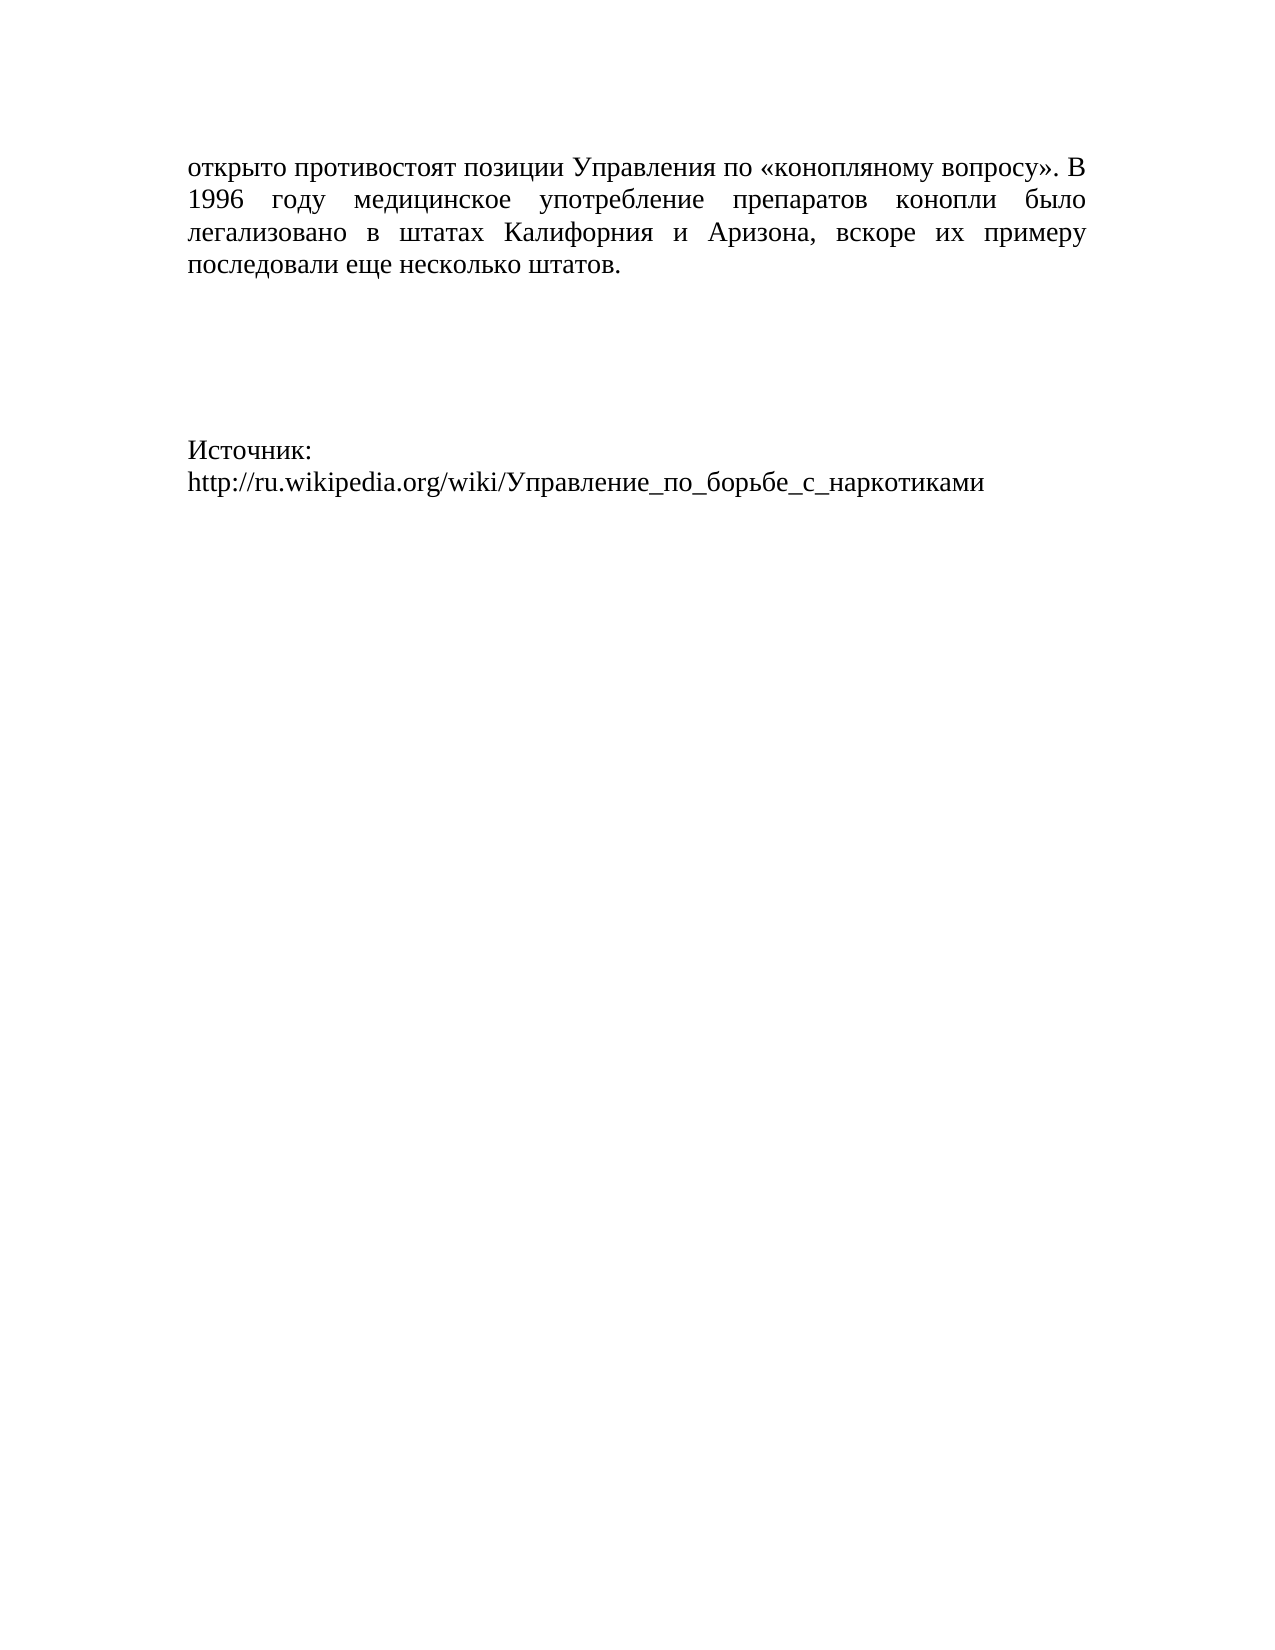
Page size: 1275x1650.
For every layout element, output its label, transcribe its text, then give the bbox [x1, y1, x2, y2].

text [187, 150, 1087, 279]
text Источник: http://ru.wikipedia.org/wiki/Управление_по_борьбе_с_наркотиками [187, 433, 1087, 498]
